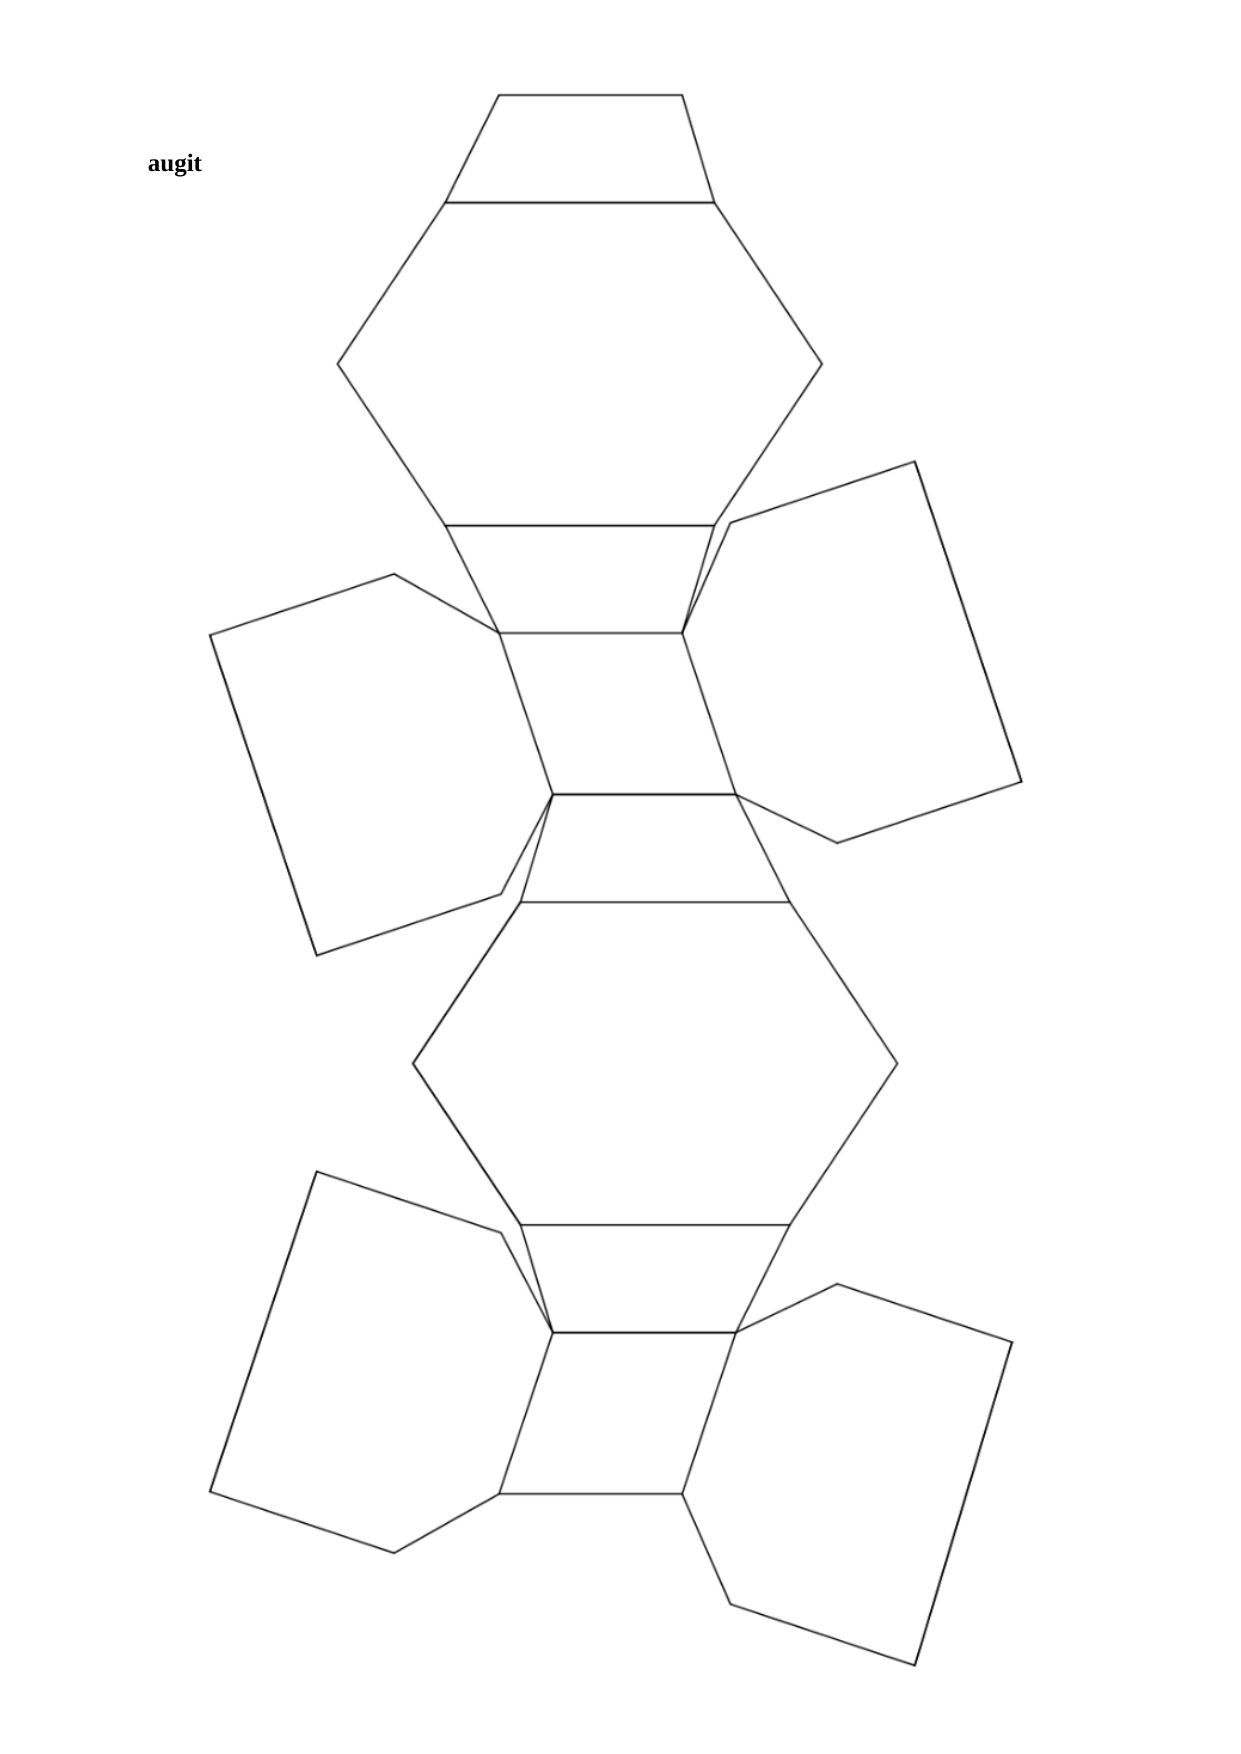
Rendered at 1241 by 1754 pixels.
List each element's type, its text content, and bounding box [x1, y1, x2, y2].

picture [178, 176, 1064, 1681]
picture [178, 75, 1064, 148]
text augit [148, 148, 1093, 176]
